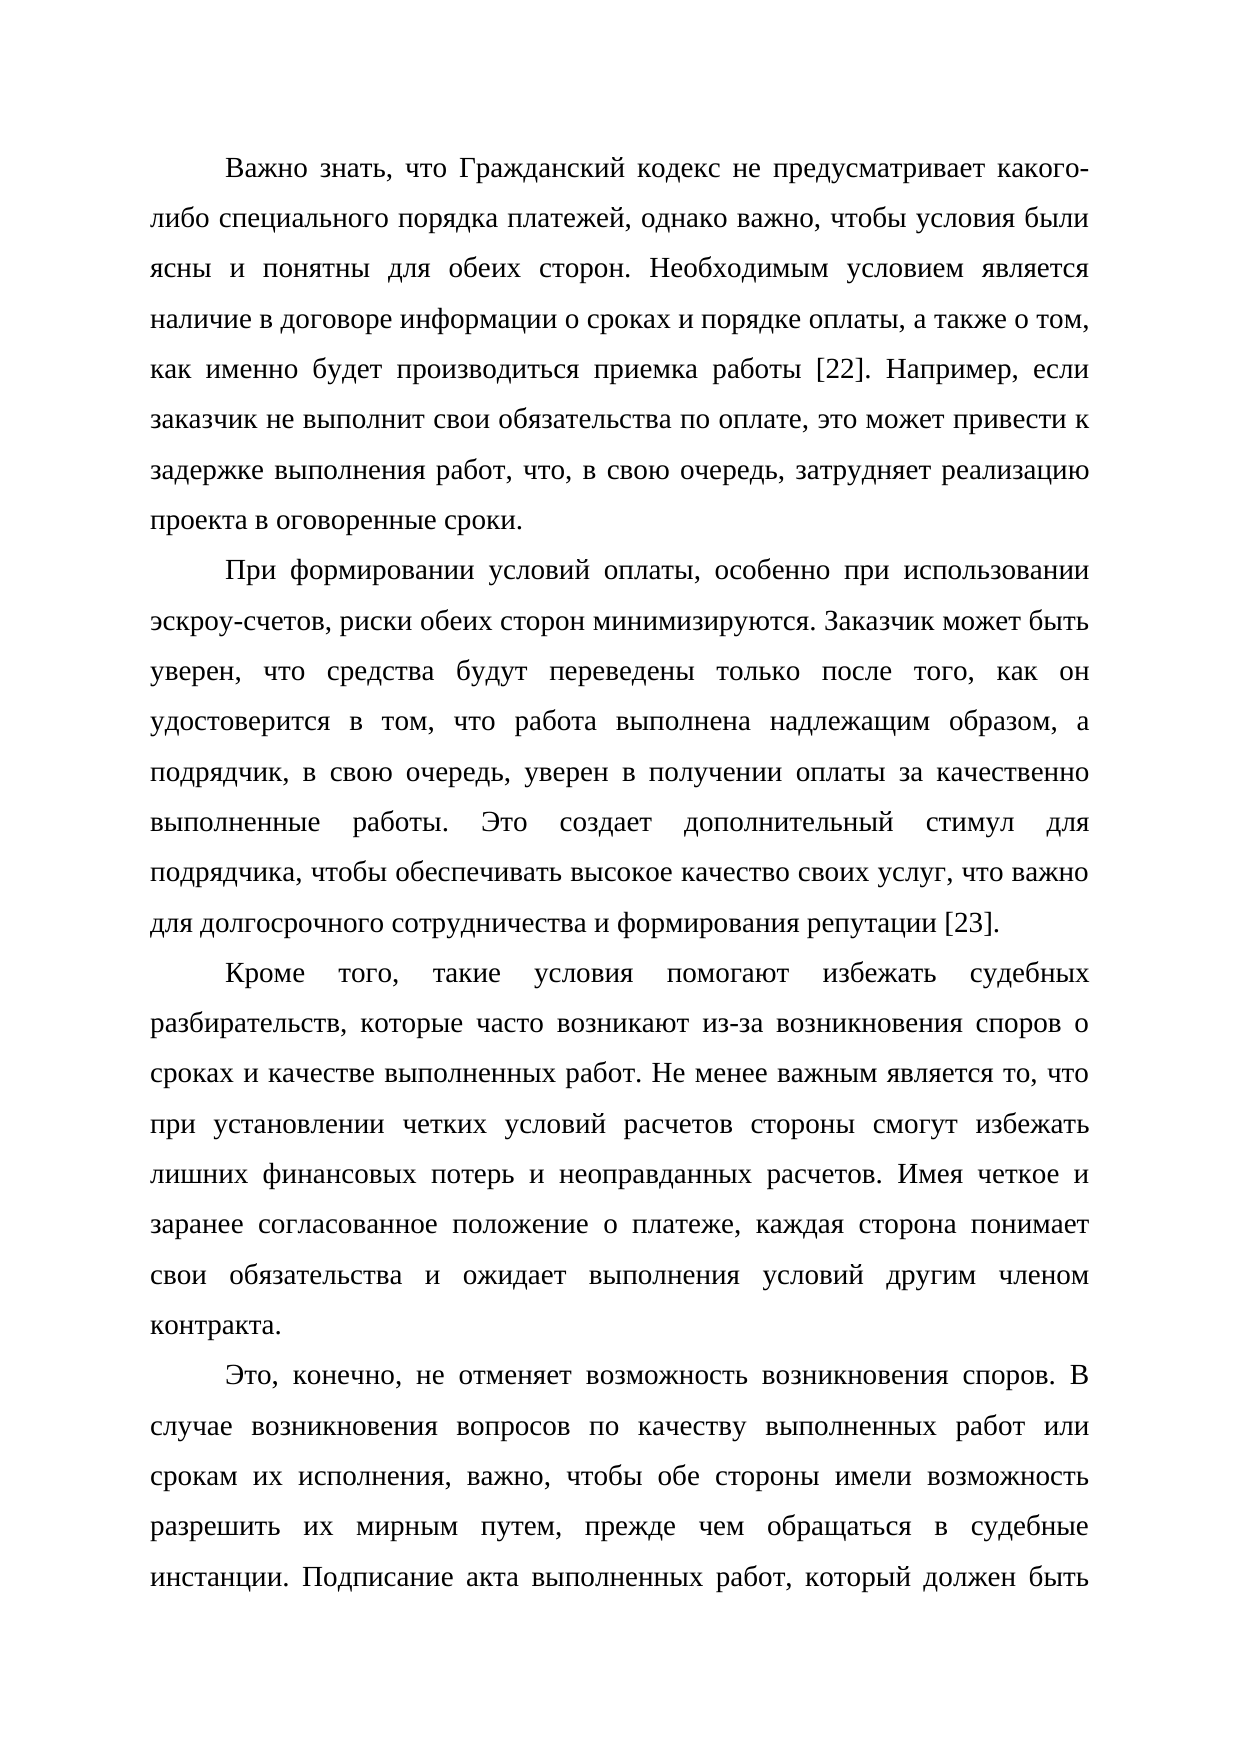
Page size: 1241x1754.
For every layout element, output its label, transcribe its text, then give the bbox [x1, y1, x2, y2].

text Важно знать, что Гражданский кодекс не предусматривает какого-либо специального порядка платежей, однако важно, чтобы условия были ясны и понятны для обеих сторон. Необходимым условием является наличие в договоре информации о сроках и порядке оплаты, а также о том, как именно будет производиться приемка работы [22]. Например, если заказчик не выполнит свои обязательства по оплате, это может привести к задержке выполнения работ, что, в свою очередь, затрудняет реализацию проекта в оговоренные сроки. [150, 150, 1090, 536]
text При формировании условий оплаты, особенно при использовании эскроу-счетов, риски обеих сторон минимизируются. Заказчик может быть уверен, что средства будут переведены только после того, как он удостоверится в том, что работа выполнена надлежащим образом, а подрядчик, в свою очередь, уверен в получении оплаты за качественно выполненные работы. Это создает дополнительный стимул для подрядчика, чтобы обеспечивать высокое качество своих услуг, что важно для долгосрочного сотрудничества и формирования репутации [23]. [150, 552, 1090, 938]
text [150, 1357, 1090, 1592]
text Кроме того, такие условия помогают избежать судебных разбирательств, которые часто возникают из-за возникновения споров о сроках и качестве выполненных работ. Не менее важным является то, что при установлении четких условий расчетов стороны смогут избежать лишних финансовых потерь и неоправданных расчетов. Имея четкое и заранее согласованное положение о платеже, каждая сторона понимает свои обязательства и ожидает выполнения условий другим членом контракта. [150, 955, 1090, 1341]
